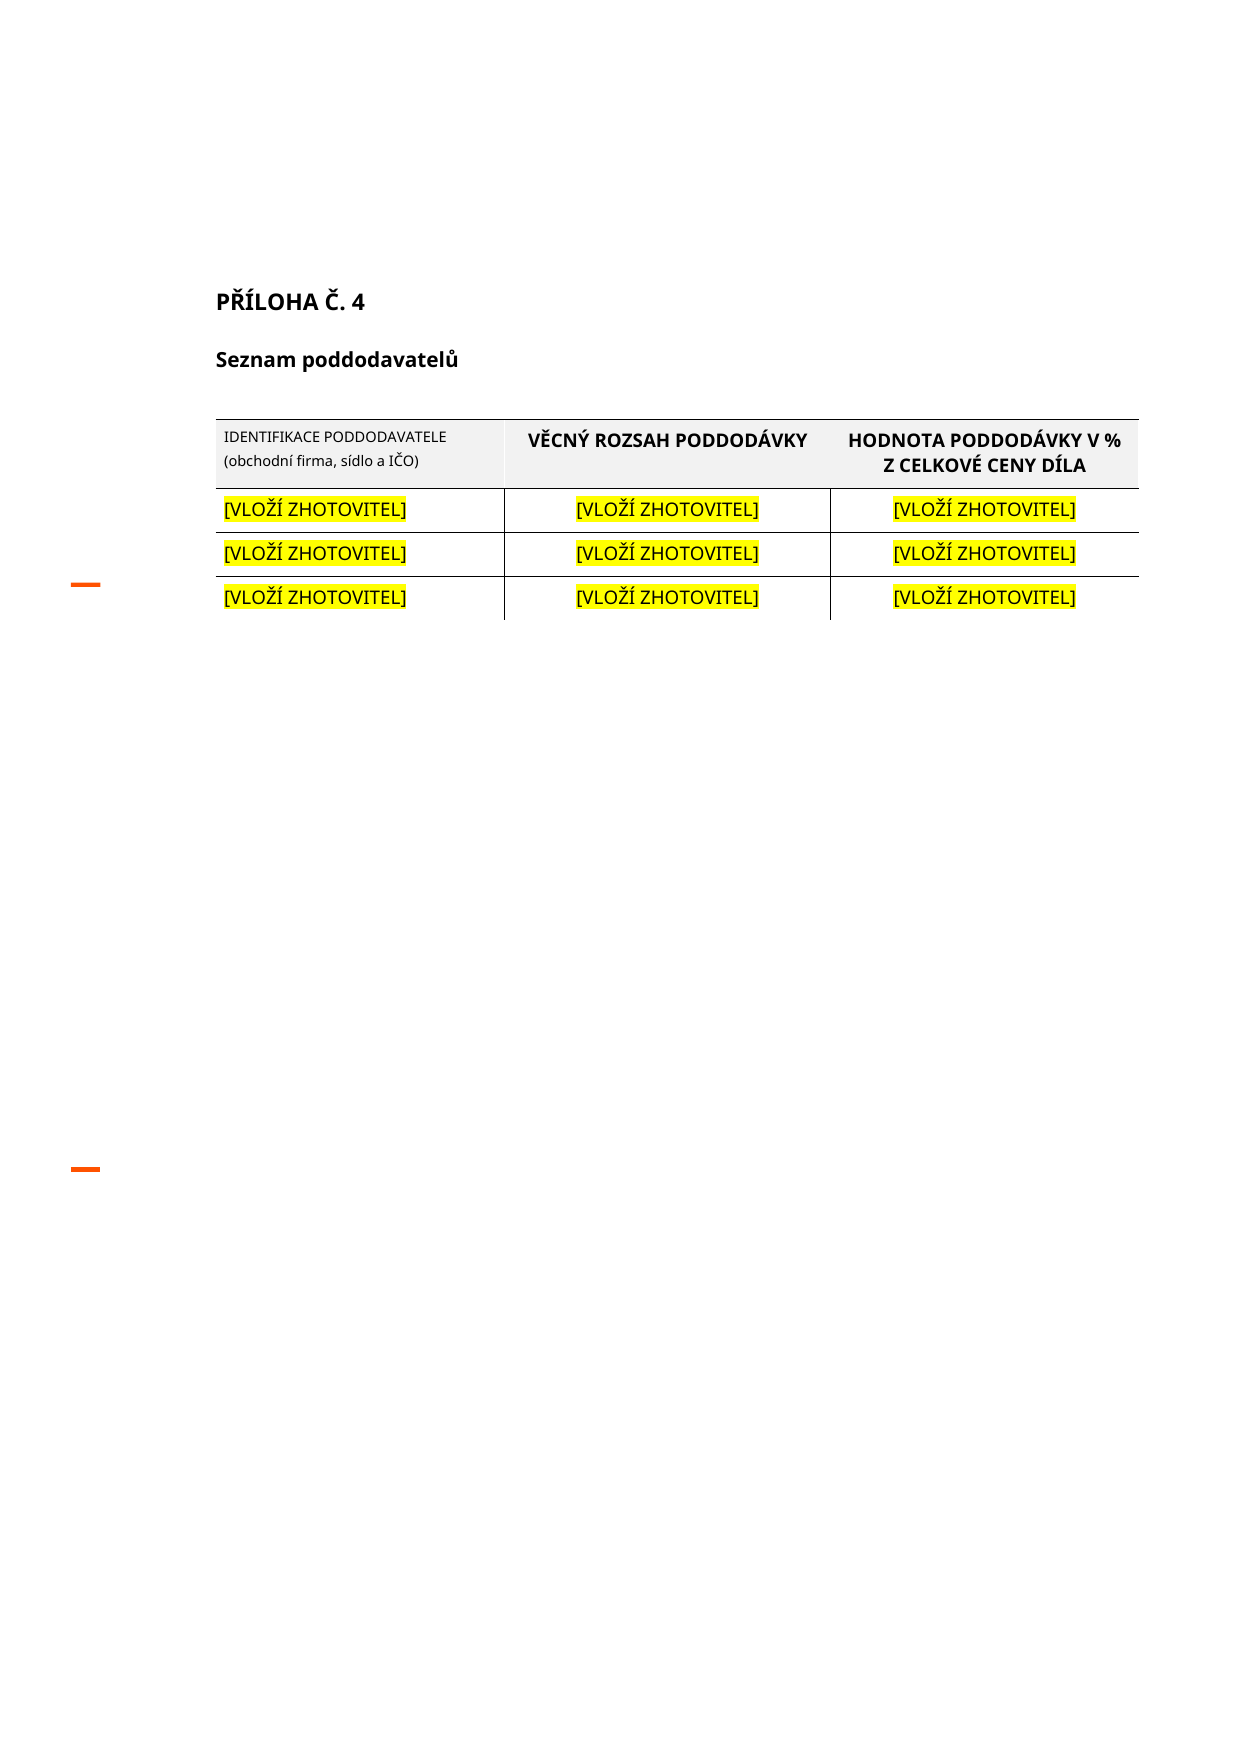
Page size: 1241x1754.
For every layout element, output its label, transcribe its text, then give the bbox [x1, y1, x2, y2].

table_header VĚCNÝ ROZSAH PODDODÁVKY [505, 420, 831, 488]
table_header HODNOTA PODDODÁVKY V % Z CELKOVÉ CENY DÍLA [831, 420, 1138, 488]
table_cell [VLOŽÍ ZHOTOVITEL] [505, 533, 830, 576]
table_cell [VLOŽÍ ZHOTOVITEL] [831, 577, 1138, 619]
table_cell [VLOŽÍ ZHOTOVITEL] [216, 533, 504, 576]
table_cell [VLOŽÍ ZHOTOVITEL] [505, 577, 830, 619]
table_header IDENTIFIKACE PODDODAVATELE (obchodní firma, sídlo a IČO) [216, 420, 504, 488]
table_cell [VLOŽÍ ZHOTOVITEL] [216, 577, 504, 619]
table_cell [VLOŽÍ ZHOTOVITEL] [216, 489, 504, 532]
table_cell [VLOŽÍ ZHOTOVITEL] [505, 489, 830, 532]
table_cell [VLOŽÍ ZHOTOVITEL] [831, 489, 1138, 532]
text Seznam poddodavatelů [216, 345, 1122, 374]
text Příloha č. 4 [216, 286, 1122, 317]
table_cell [VLOŽÍ ZHOTOVITEL] [831, 533, 1138, 576]
